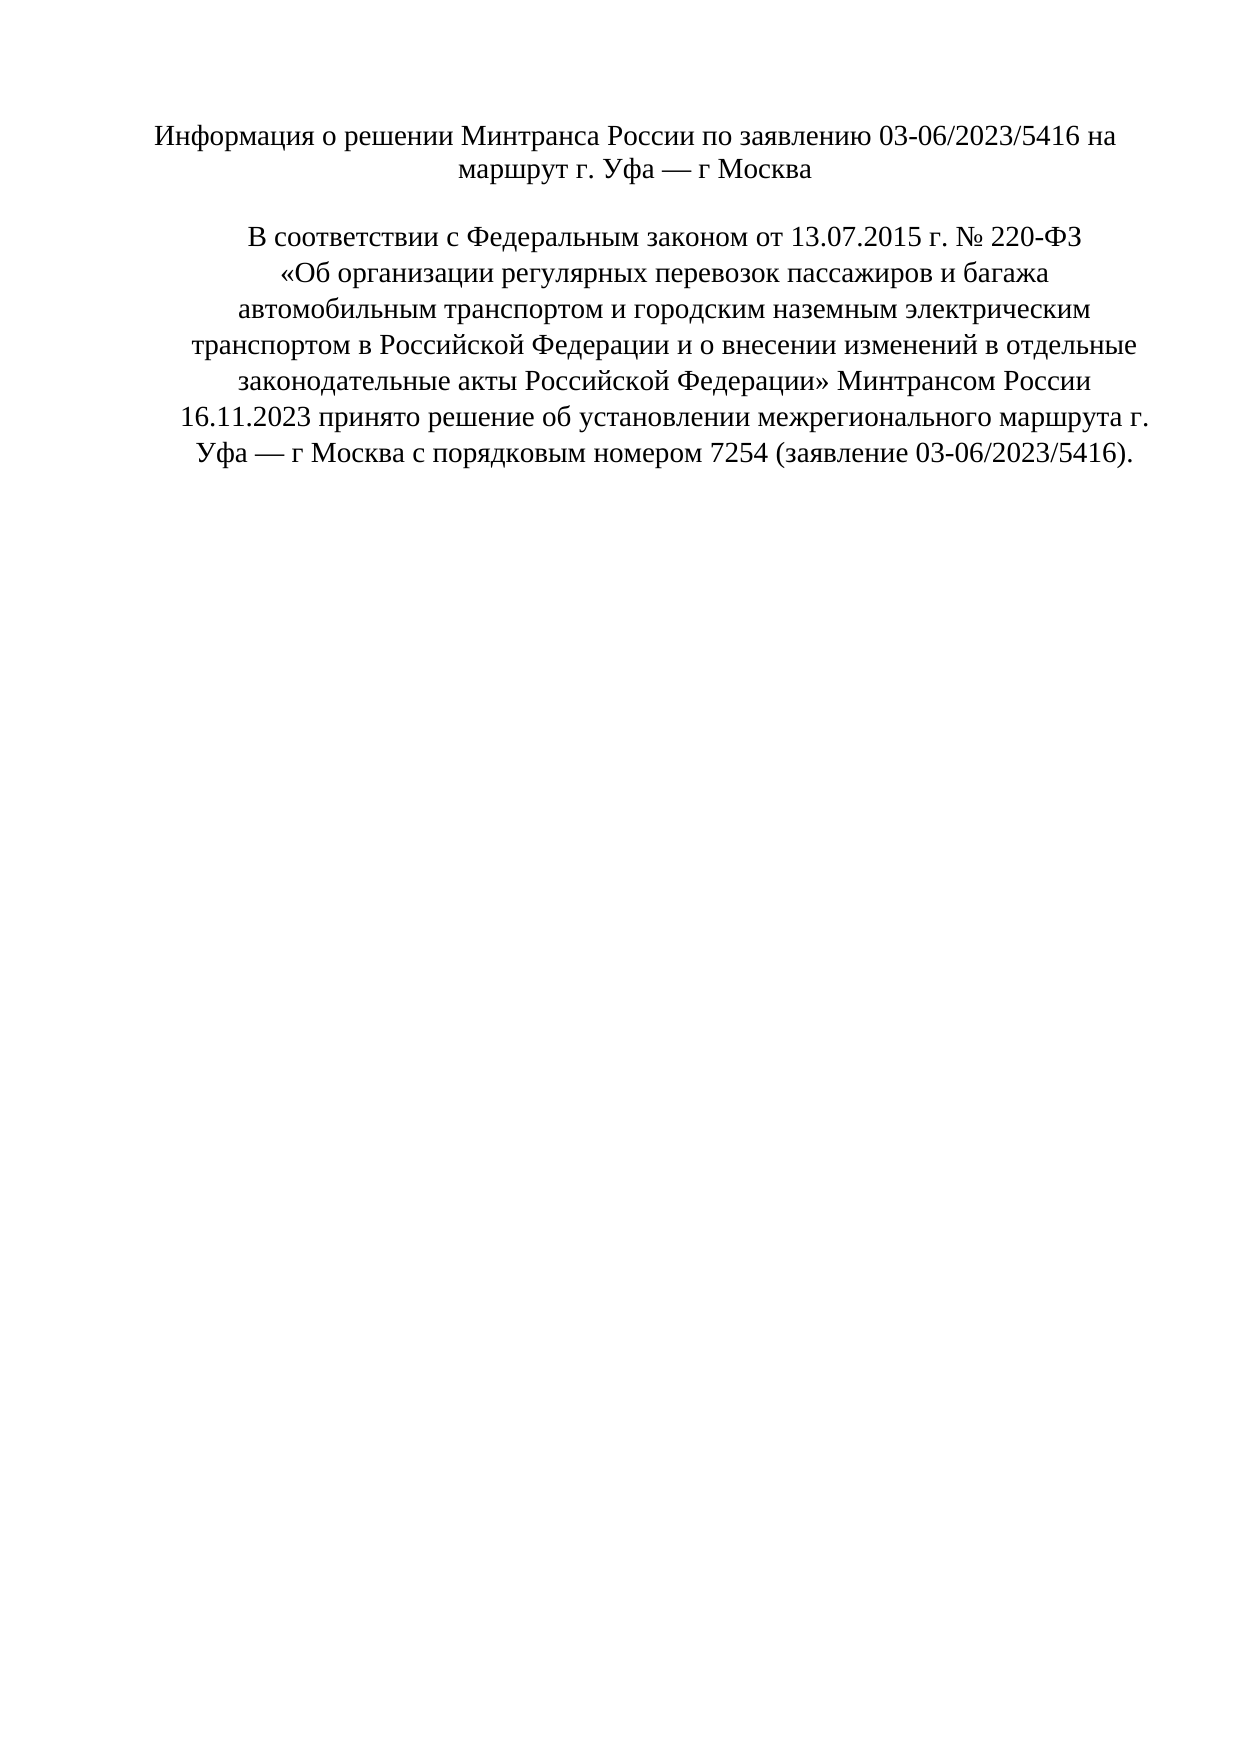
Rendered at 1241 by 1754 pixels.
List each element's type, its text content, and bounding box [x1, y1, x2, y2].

text Информация о решении Минтранса России по заявлению 03-06/2023/5416 на маршрут г. Уфа — г Москва [118, 118, 1152, 185]
text В соответствии с Федеральным законом от 13.07.2015 г. № 220-ФЗ «Об организации регулярных перевозок пассажиров и багажа автомобильным транспортом и городским наземным электрическим транспортом в Российской Федерации и о внесении изменений в отдельные законодательные акты Российской Федерации» Минтрансом России 16.11.2023 принято решение об установлении межрегионального маршрута г. Уфа — г Москва с порядковым номером 7254 (заявление 03-06/2023/5416). [177, 219, 1152, 469]
